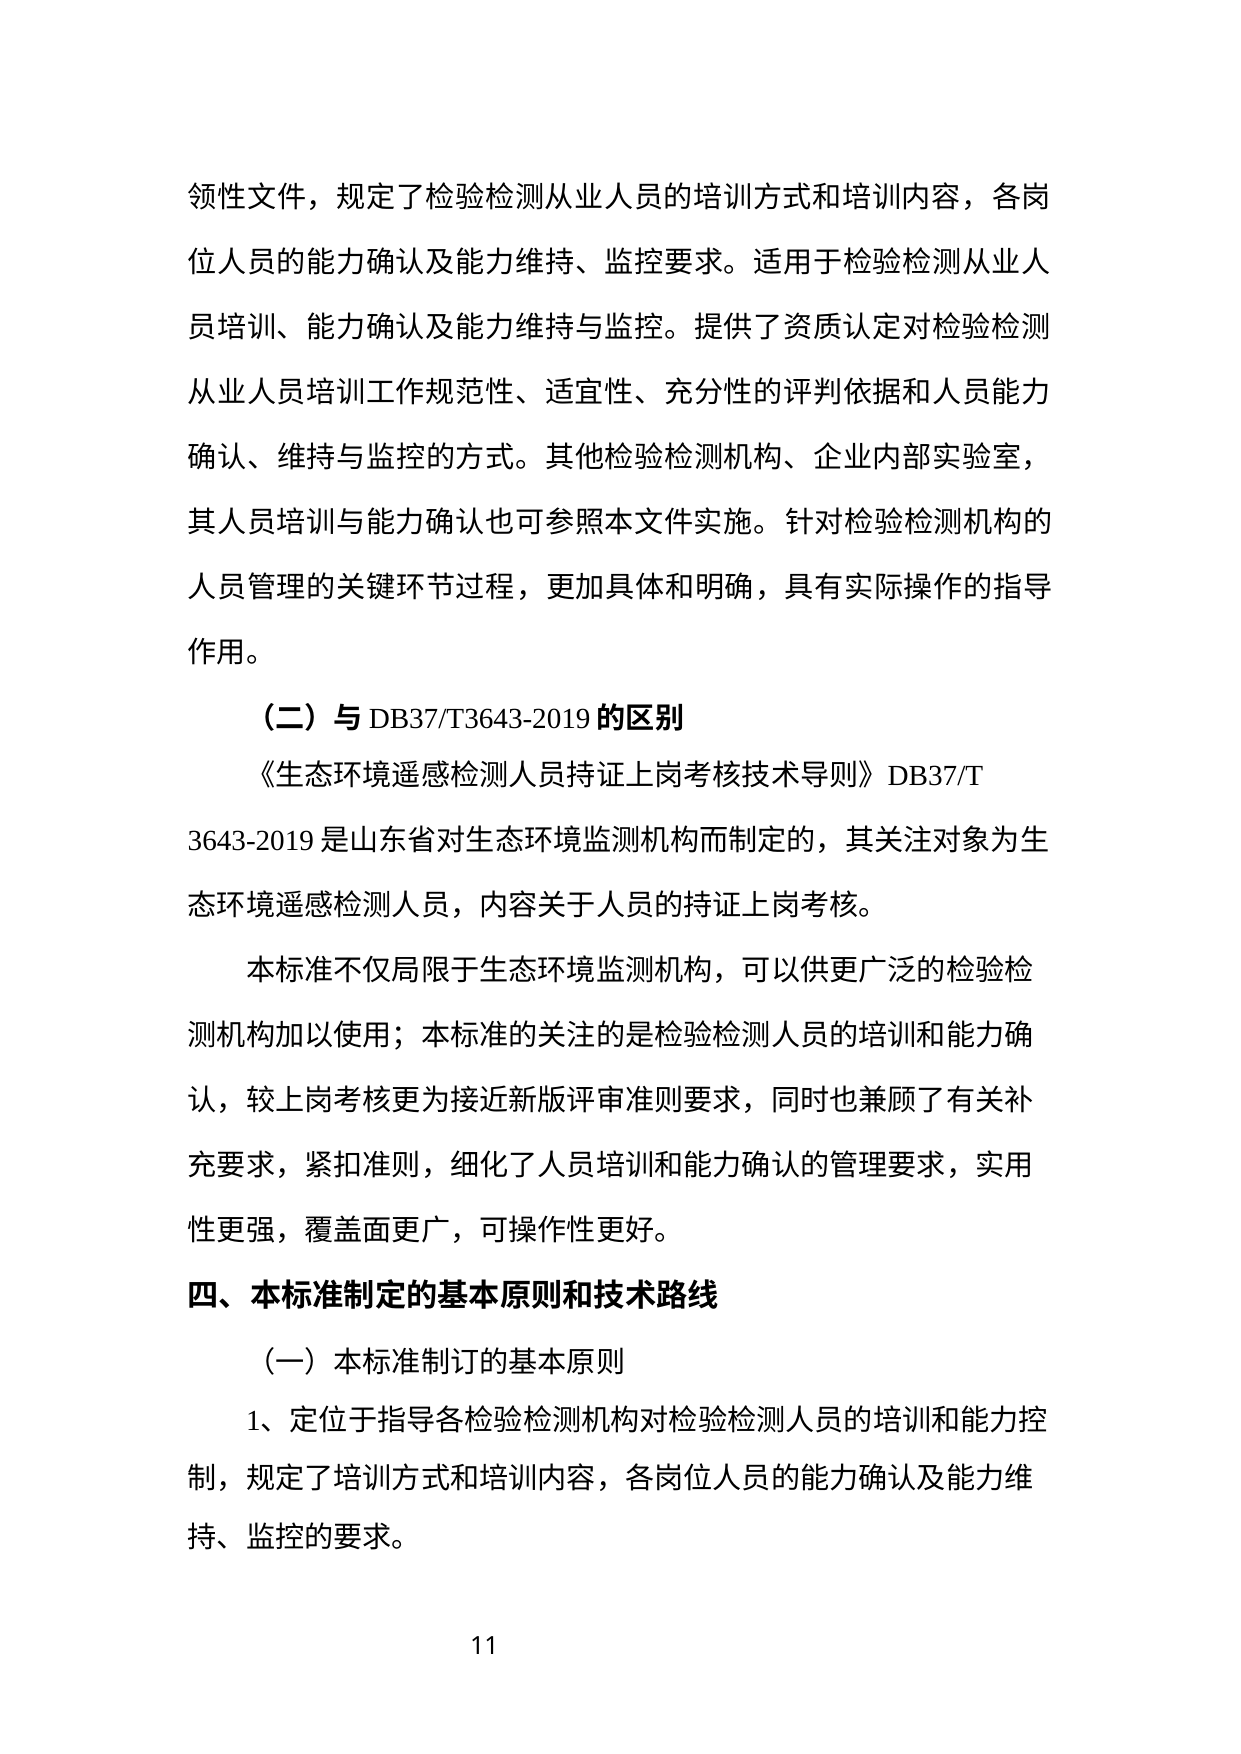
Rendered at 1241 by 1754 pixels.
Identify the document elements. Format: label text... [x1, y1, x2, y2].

subtitle 四、本标准制定的基本原则和技术路线 [187, 1260, 1053, 1325]
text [187, 162, 1053, 682]
text 1、定位于指导各检验检测机构对检验检测人员的培训和能力控制，规定了培训方式和培训内容，各岗位人员的能力确认及能力维持、监控的要求。 [187, 1384, 1053, 1559]
text 《生态环境遥感检测人员持证上岗考核技术导则》DB37/T 3643-2019是山东省对生态环境监测机构而制定的，其关注对象为生态环境遥感检测人员，内容关于人员的持证上岗考核。 [187, 740, 1053, 935]
list （二）与DB37/T3643-2019的区别 [187, 682, 1053, 740]
text （一）本标准制订的基本原则 [187, 1325, 1053, 1384]
text 本标准不仅局限于生态环境监测机构，可以供更广泛的检验检测机构加以使用；本标准的关注的是检验检测人员的培训和能力确认，较上岗考核更为接近新版评审准则要求，同时也兼顾了有关补充要求，紧扣准则，细化了人员培训和能力确认的管理要求，实用性更强，覆盖面更广，可操作性更好。 [187, 935, 1053, 1260]
